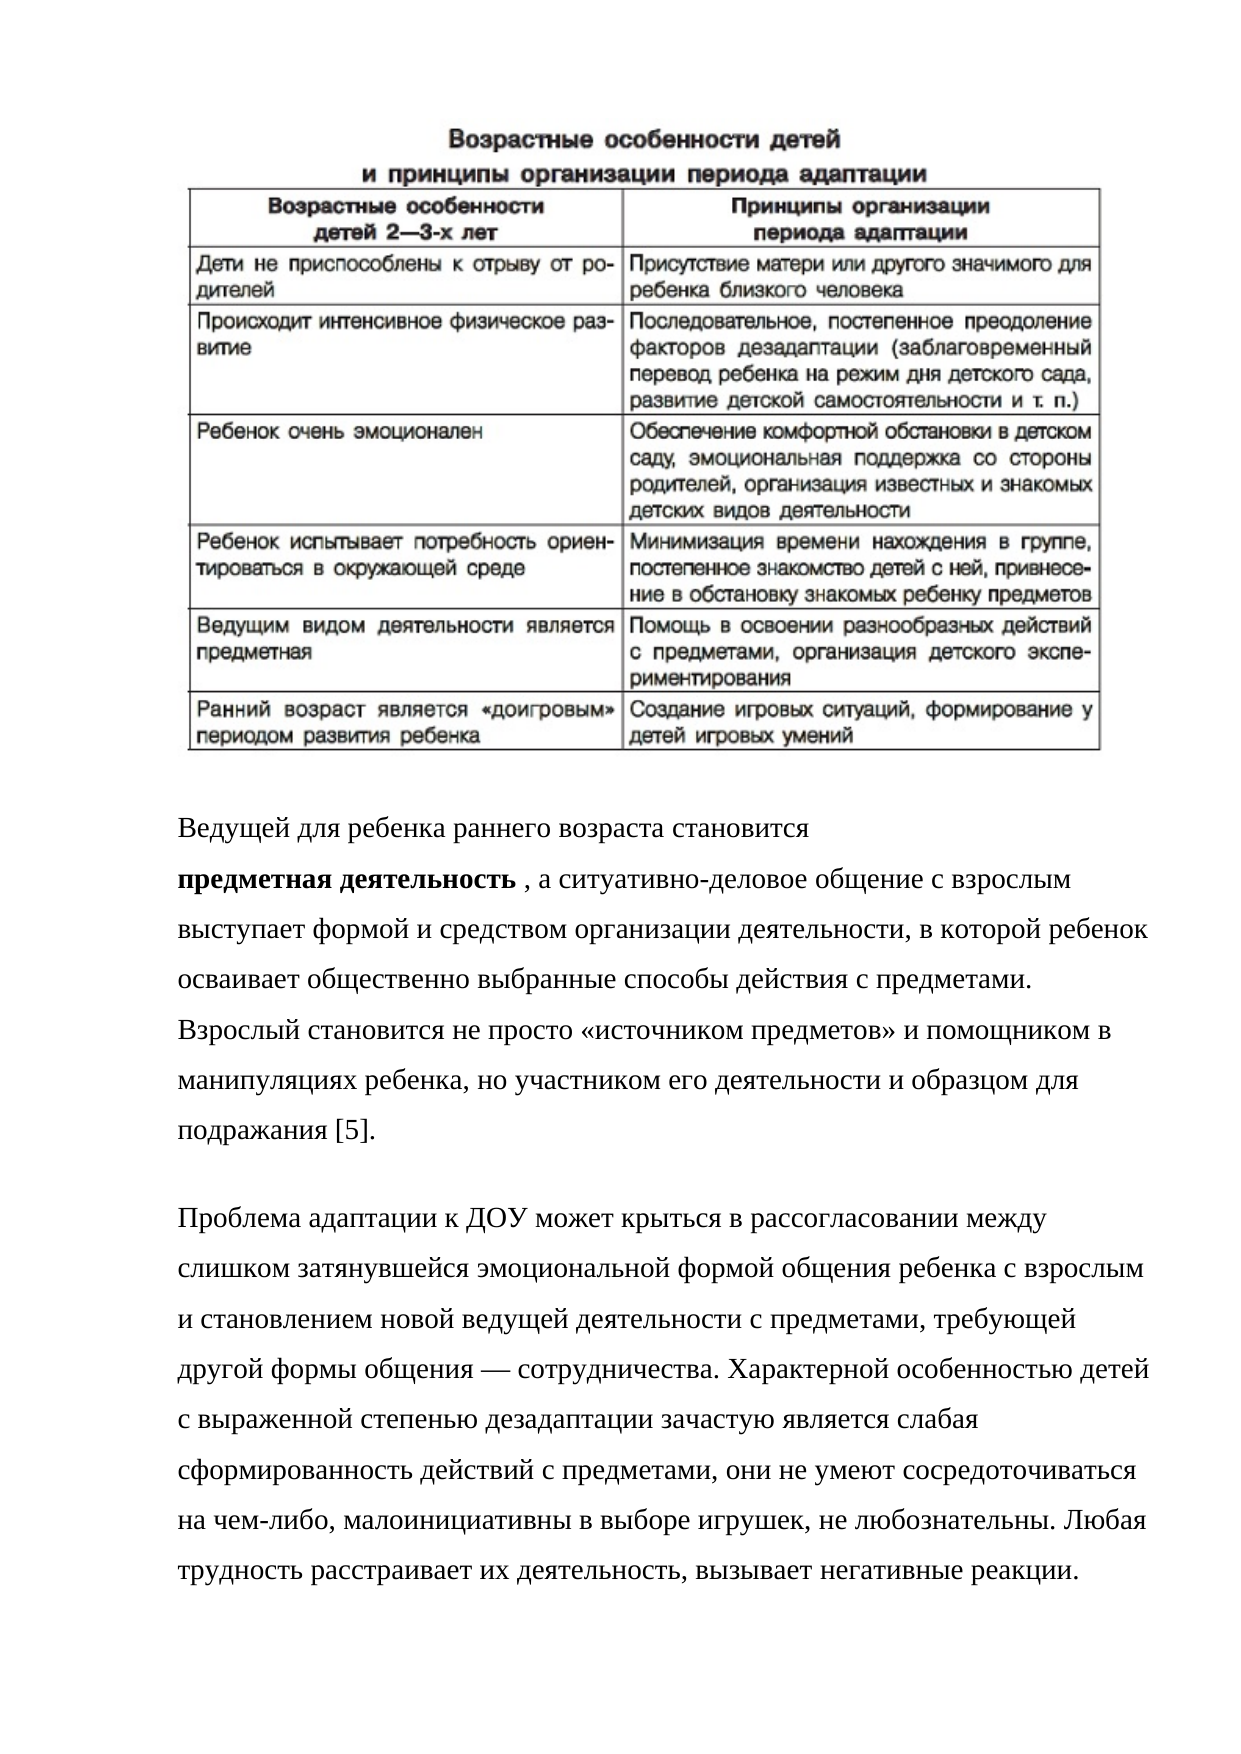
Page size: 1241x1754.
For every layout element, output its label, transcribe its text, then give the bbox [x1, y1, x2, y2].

picture [177, 118, 1115, 760]
text Проблема адаптации к ДОУ может крыться в рассогласовании между слишком затянувшейся эмоциональной формой общения ребенка с взрослым и становлением новой ведущей деятельности с предметами, требующей другой формы общения — сотрудничества. Характерной особенностью детей с выраженной степенью дезадаптации зачастую является слабая сформированность действий с предметами, они не умеют сосредоточиваться на чем-либо, малоинициативны в выборе игрушек, не любознательны. Любая трудность расстраивает их деятельность, вызывает негативные реакции. [177, 1200, 1152, 1586]
text Ведущей для ребенка раннего возраста становится предметная деятельность , а ситуативно-деловое общение с взрослым выступает формой и средством организации деятельности, в которой ребенок осваивает общественно выбранные способы действия с предметами. Взрослый становится не просто «источником предметов» и помощником в манипуляциях ребенка, но участником его деятельности и образцом для подражания [5]. [177, 811, 1152, 1146]
